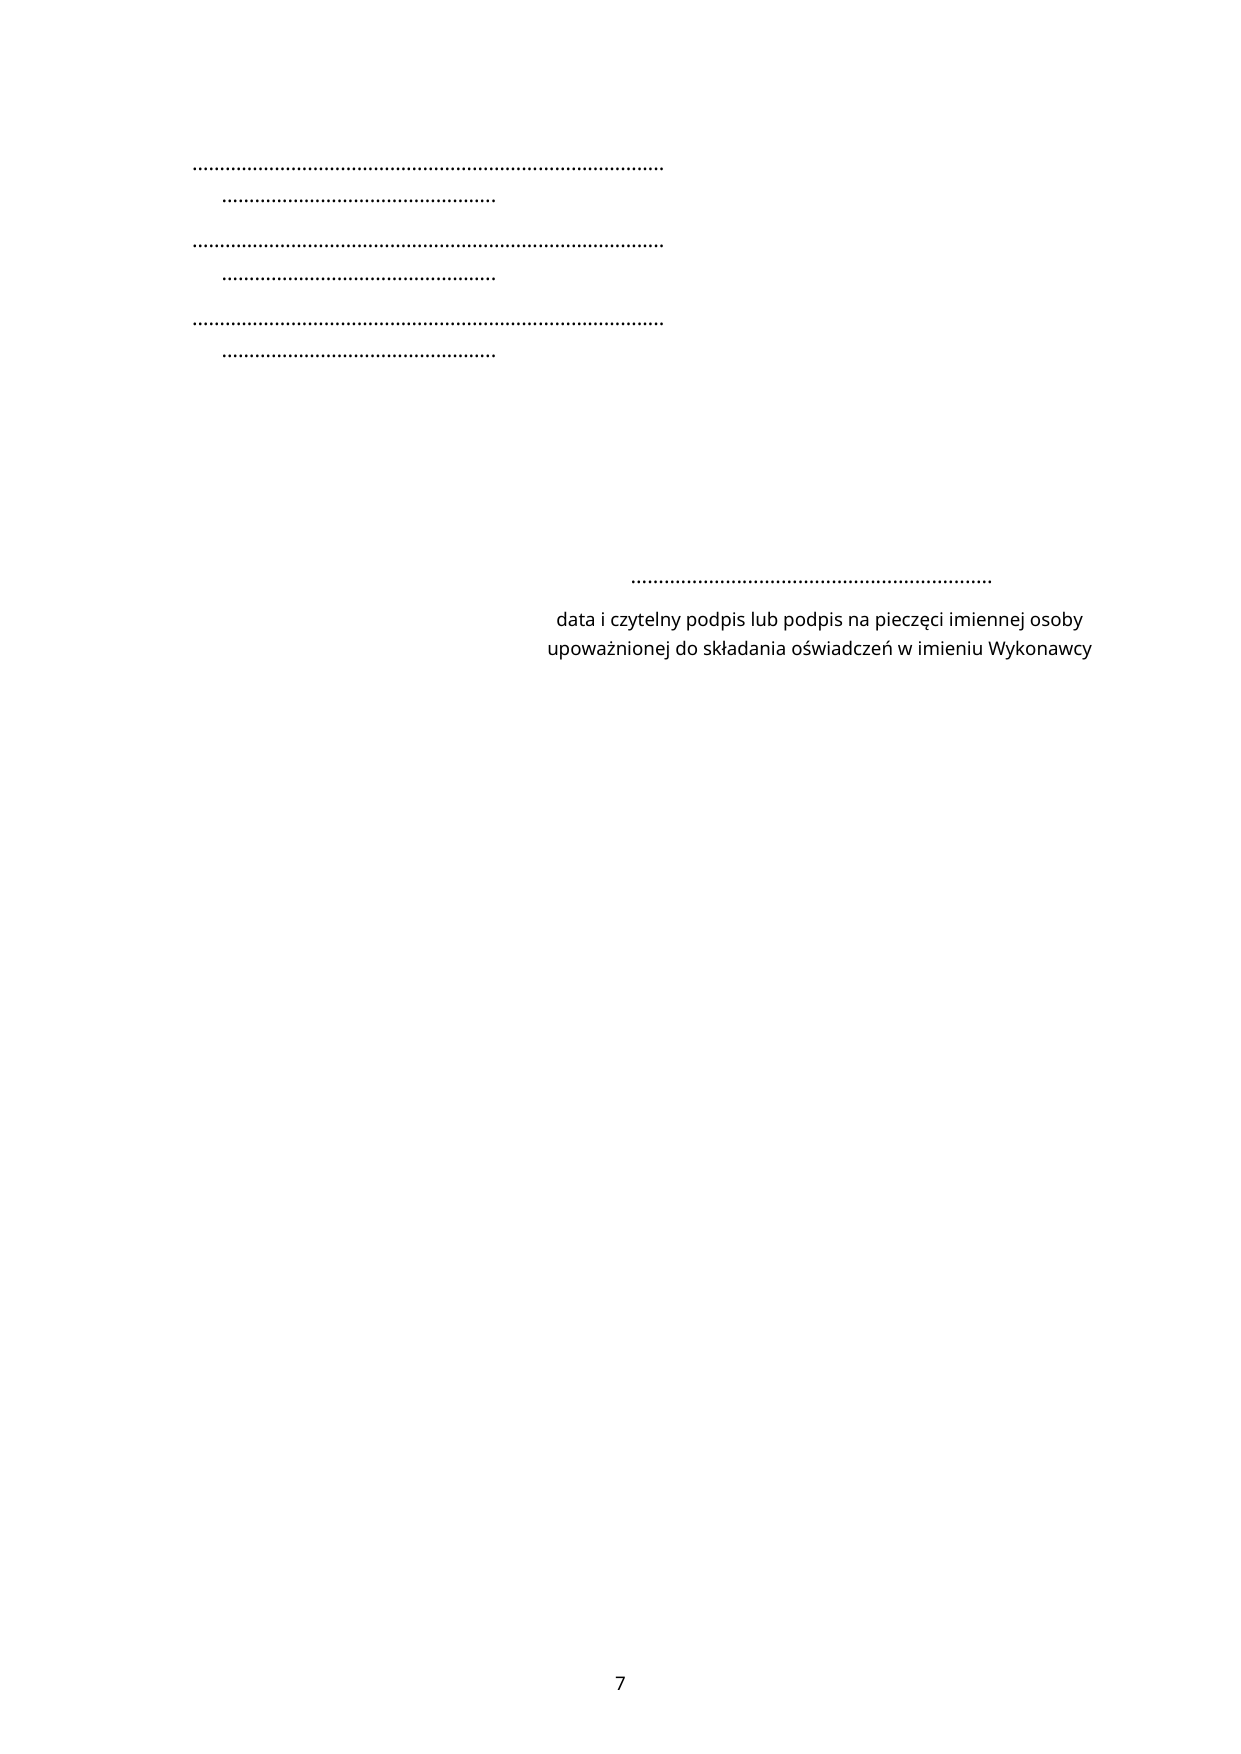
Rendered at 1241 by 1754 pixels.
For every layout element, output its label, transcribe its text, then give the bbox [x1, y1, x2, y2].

text data i czytelny podpis lub podpis na pieczęci imiennej osoby upoważnionej do składania oświadczeń w imieniu Wykonawcy [546, 606, 1093, 661]
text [192, 225, 1093, 286]
text ................................................................. [148, 561, 1093, 589]
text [192, 148, 1093, 209]
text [192, 303, 1093, 364]
